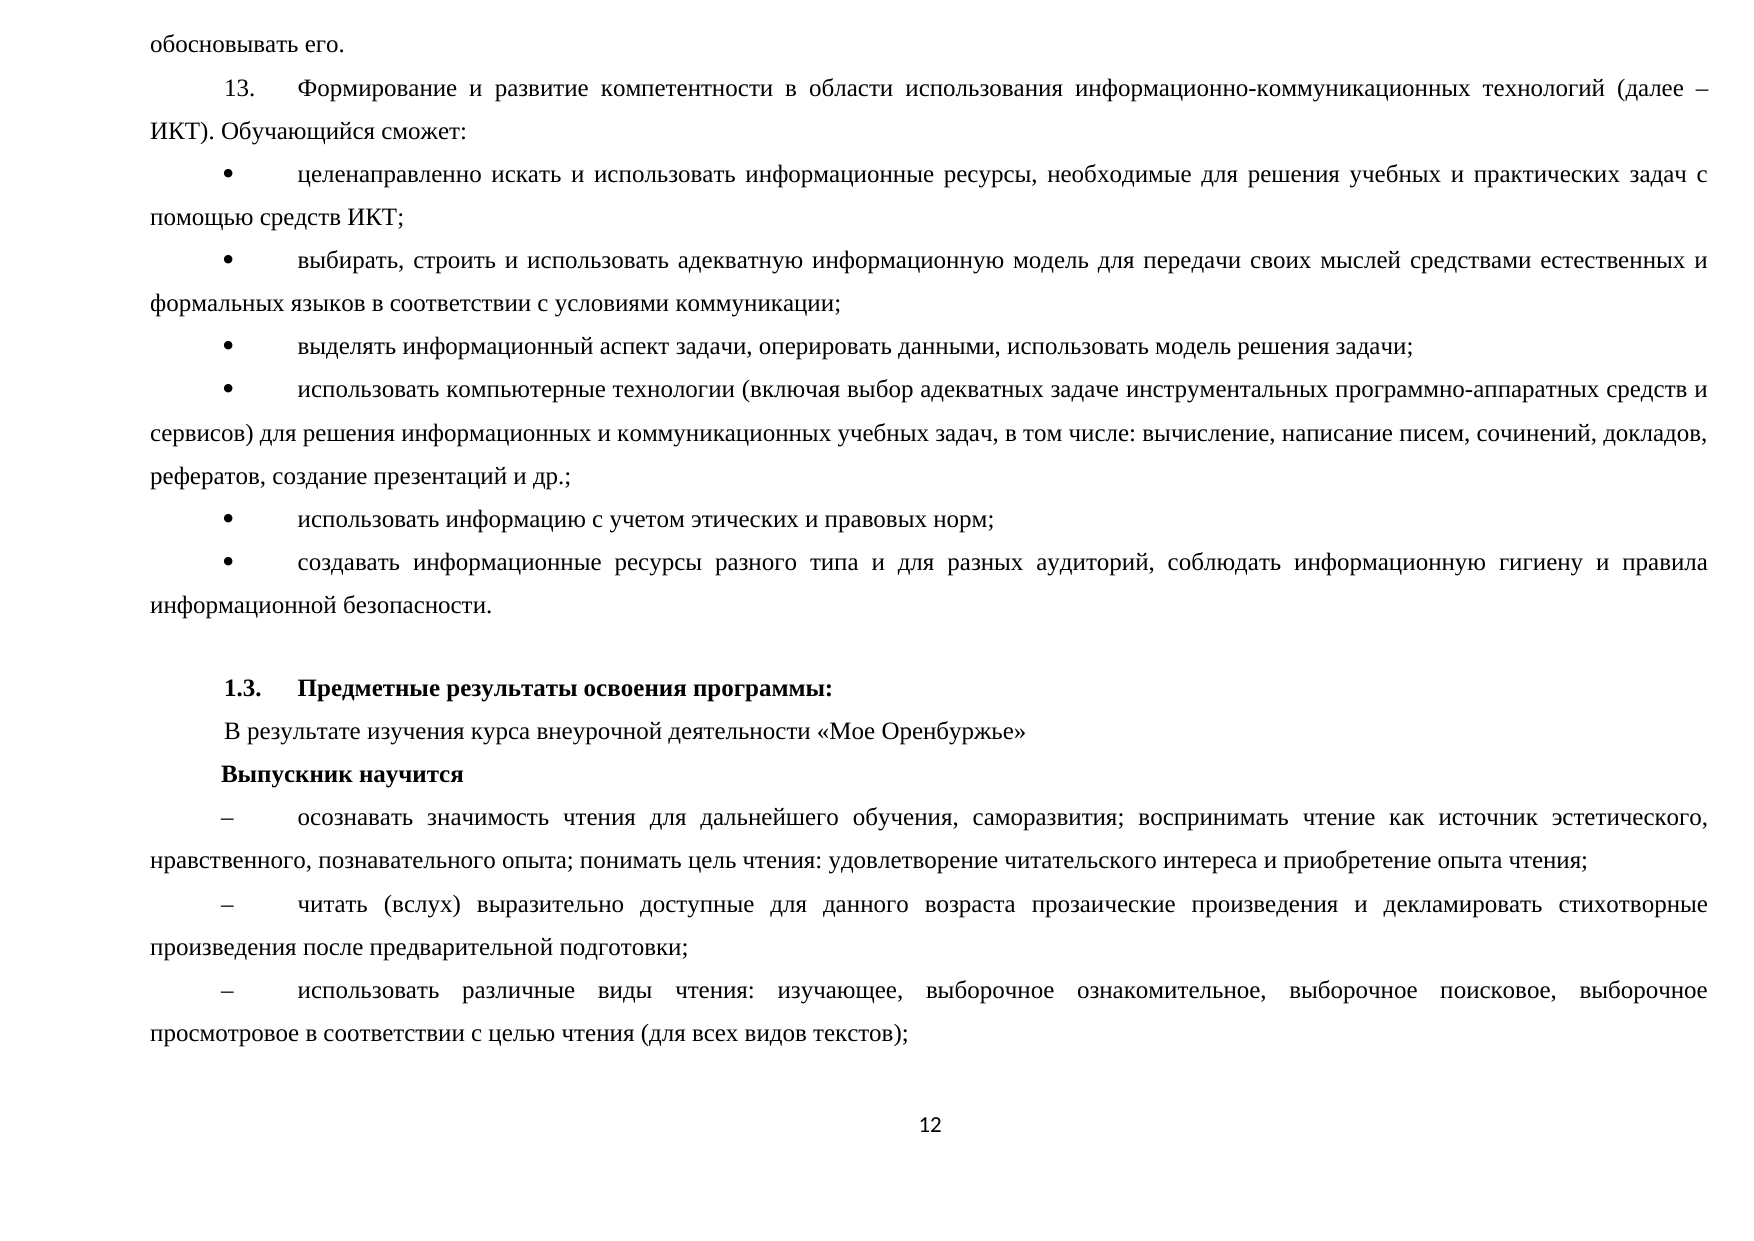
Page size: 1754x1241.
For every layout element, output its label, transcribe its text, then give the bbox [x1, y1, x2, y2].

list Формирование и развитие компетентности в области использования информационно-коммуникационных технологий (далее – ИКТ). Обучающийся сможет: [150, 73, 1709, 144]
list целенаправленно искать и использовать информационные ресурсы, необходимые для решения учебных и практических задач с помощью средств ИКТ; [150, 159, 1709, 231]
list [150, 29, 1709, 58]
list использовать информацию с учетом этических и правовых норм; [150, 504, 1709, 533]
text использовать различные виды чтения: изучающее, выборочное ознакомительное, выборочное поисковое, выборочное просмотровое в соответствии с целью чтения (для всех видов текстов); [150, 975, 1709, 1047]
list Выпускник научится [221, 759, 1709, 788]
list выделять информационный аспект задачи, оперировать данными, использовать модель решения задачи; [150, 331, 1709, 360]
text осознавать значимость чтения для дальнейшего обучения, саморазвития; воспринимать чтение как источник эстетического, нравственного, познавательного опыта; понимать цель чтения: удовлетворение читательского интереса и приобретение опыта чтения; [150, 802, 1709, 874]
text В результате изучения курса внеурочной деятельности «Мое Оренбуржье» [150, 716, 1709, 745]
list использовать компьютерные технологии (включая выбор адекватных задаче инструментальных программно-аппаратных средств и сервисов) для решения информационных и коммуникационных учебных задач, в том числе: вычисление, написание писем, сочинений, докладов, рефератов, создание презентаций и др.; [150, 374, 1709, 489]
list Предметные результаты освоения программы: [150, 673, 1709, 702]
list создавать информационные ресурсы разного типа и для разных аудиторий, соблюдать информационную гигиену и правила информационной безопасности. [150, 547, 1709, 619]
list выбирать, строить и использовать адекватную информационную модель для передачи своих мыслей средствами естественных и формальных языков в соответствии с условиями коммуникации; [150, 245, 1709, 317]
text читать (вслух) выразительно доступные для данного возраста прозаические произведения и декламировать стихотворные произведения после предварительной подготовки; [150, 889, 1709, 961]
